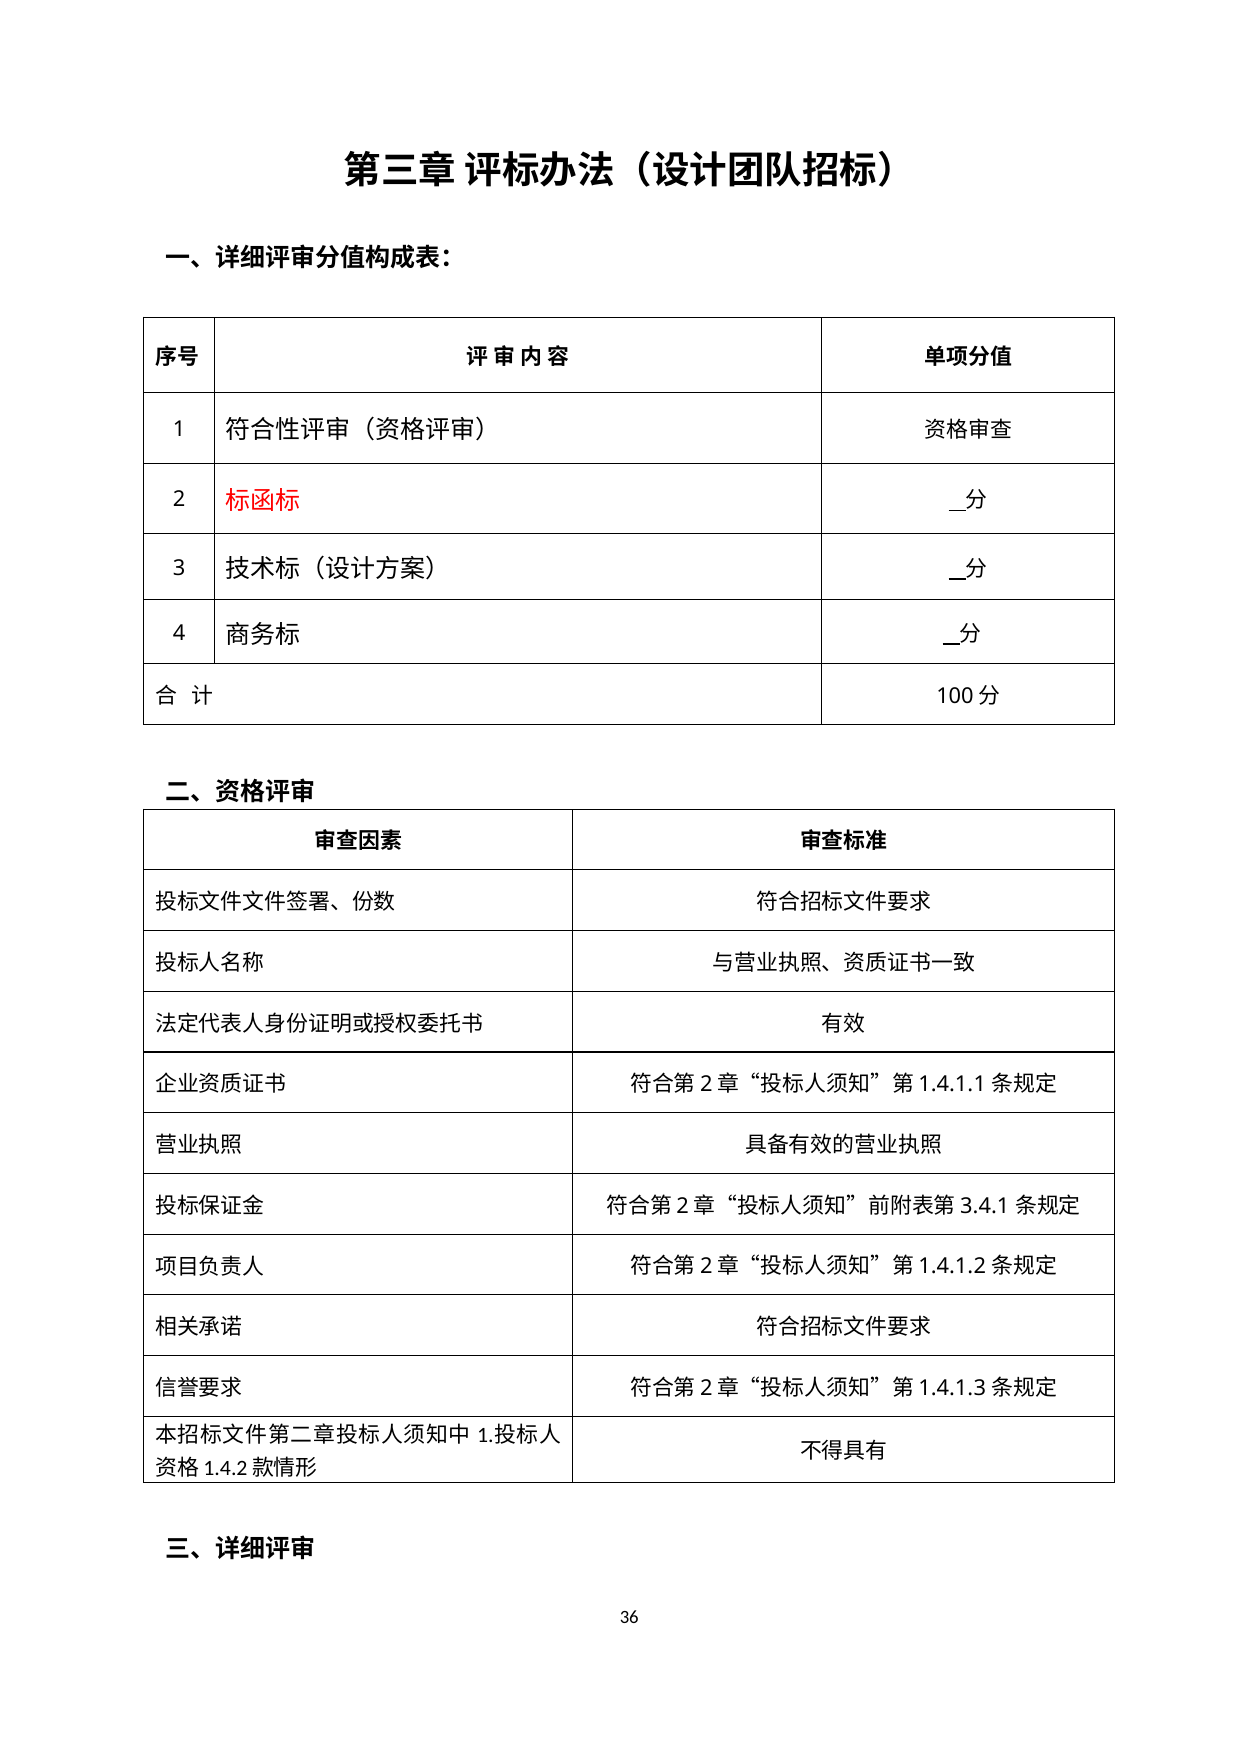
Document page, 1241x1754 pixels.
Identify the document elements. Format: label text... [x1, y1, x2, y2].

table_cell 2 [144, 464, 214, 533]
table_cell 商务标 [215, 600, 821, 663]
table_cell 信誉要求 [144, 1356, 572, 1416]
table_cell 3 [144, 534, 214, 599]
table_cell 符合第2章“投标人须知”第1.4.1.2 条规定 [573, 1235, 1114, 1294]
table_cell 标函标 [215, 464, 821, 533]
table_cell 项目负责人 [144, 1235, 572, 1294]
table_cell 营业执照 [144, 1113, 572, 1173]
table_cell 投标文件文件签署、份数 [144, 870, 572, 930]
table_cell 资格审查 [822, 393, 1114, 462]
table_header 评 审 内 容 [215, 318, 821, 392]
table_cell 1 [144, 393, 214, 462]
text 第三章 评标办法（设计团队招标） [165, 150, 1092, 192]
table_cell 100分 [822, 664, 1114, 724]
table_cell 投标人名称 [144, 931, 572, 991]
table_cell 符合第2章“投标人须知”第1.4.1.1 条规定 [573, 1053, 1114, 1112]
table_header 单项分值 [822, 318, 1114, 392]
table_cell 本招标文件第二章投标人须知中1.投标人资格1.4.2款情形 [144, 1417, 572, 1482]
text 一、详细评审分值构成表： [165, 233, 1092, 275]
table_cell 符合招标文件要求 [573, 1295, 1114, 1355]
table_cell 符合第2章“投标人须知”第1.4.1.3 条规定 [573, 1356, 1114, 1416]
table_cell 分 [822, 464, 1114, 533]
table_cell 具备有效的营业执照 [573, 1113, 1114, 1173]
table_cell 与营业执照、资质证书一致 [573, 931, 1114, 991]
table_cell 企业资质证书 [144, 1053, 572, 1112]
table_header 序号 [144, 318, 214, 392]
table_cell 有效 [573, 992, 1114, 1051]
table_cell 符合招标文件要求 [573, 870, 1114, 930]
table_cell 不得具有 [573, 1417, 1114, 1482]
table_cell 技术标（设计方案） [215, 534, 821, 599]
table_cell 符合性评审（资格评审） [215, 393, 821, 462]
table_cell 合 计 [144, 664, 821, 724]
table_cell 符合第2章“投标人须知”前附表第3.4.1 条规定 [573, 1174, 1114, 1234]
table_cell 法定代表人身份证明或授权委托书 [144, 992, 572, 1051]
table_header 审查因素 [144, 810, 572, 869]
table_cell 分 [822, 534, 1114, 599]
table_cell 相关承诺 [144, 1295, 572, 1355]
table_cell 投标保证金 [144, 1174, 572, 1234]
text 二、资格评审 [165, 767, 1092, 808]
table_header 审查标准 [573, 810, 1114, 869]
table_cell 4 [144, 600, 214, 663]
text 三、详细评审 [165, 1524, 1092, 1566]
table_cell 分 [822, 600, 1114, 663]
